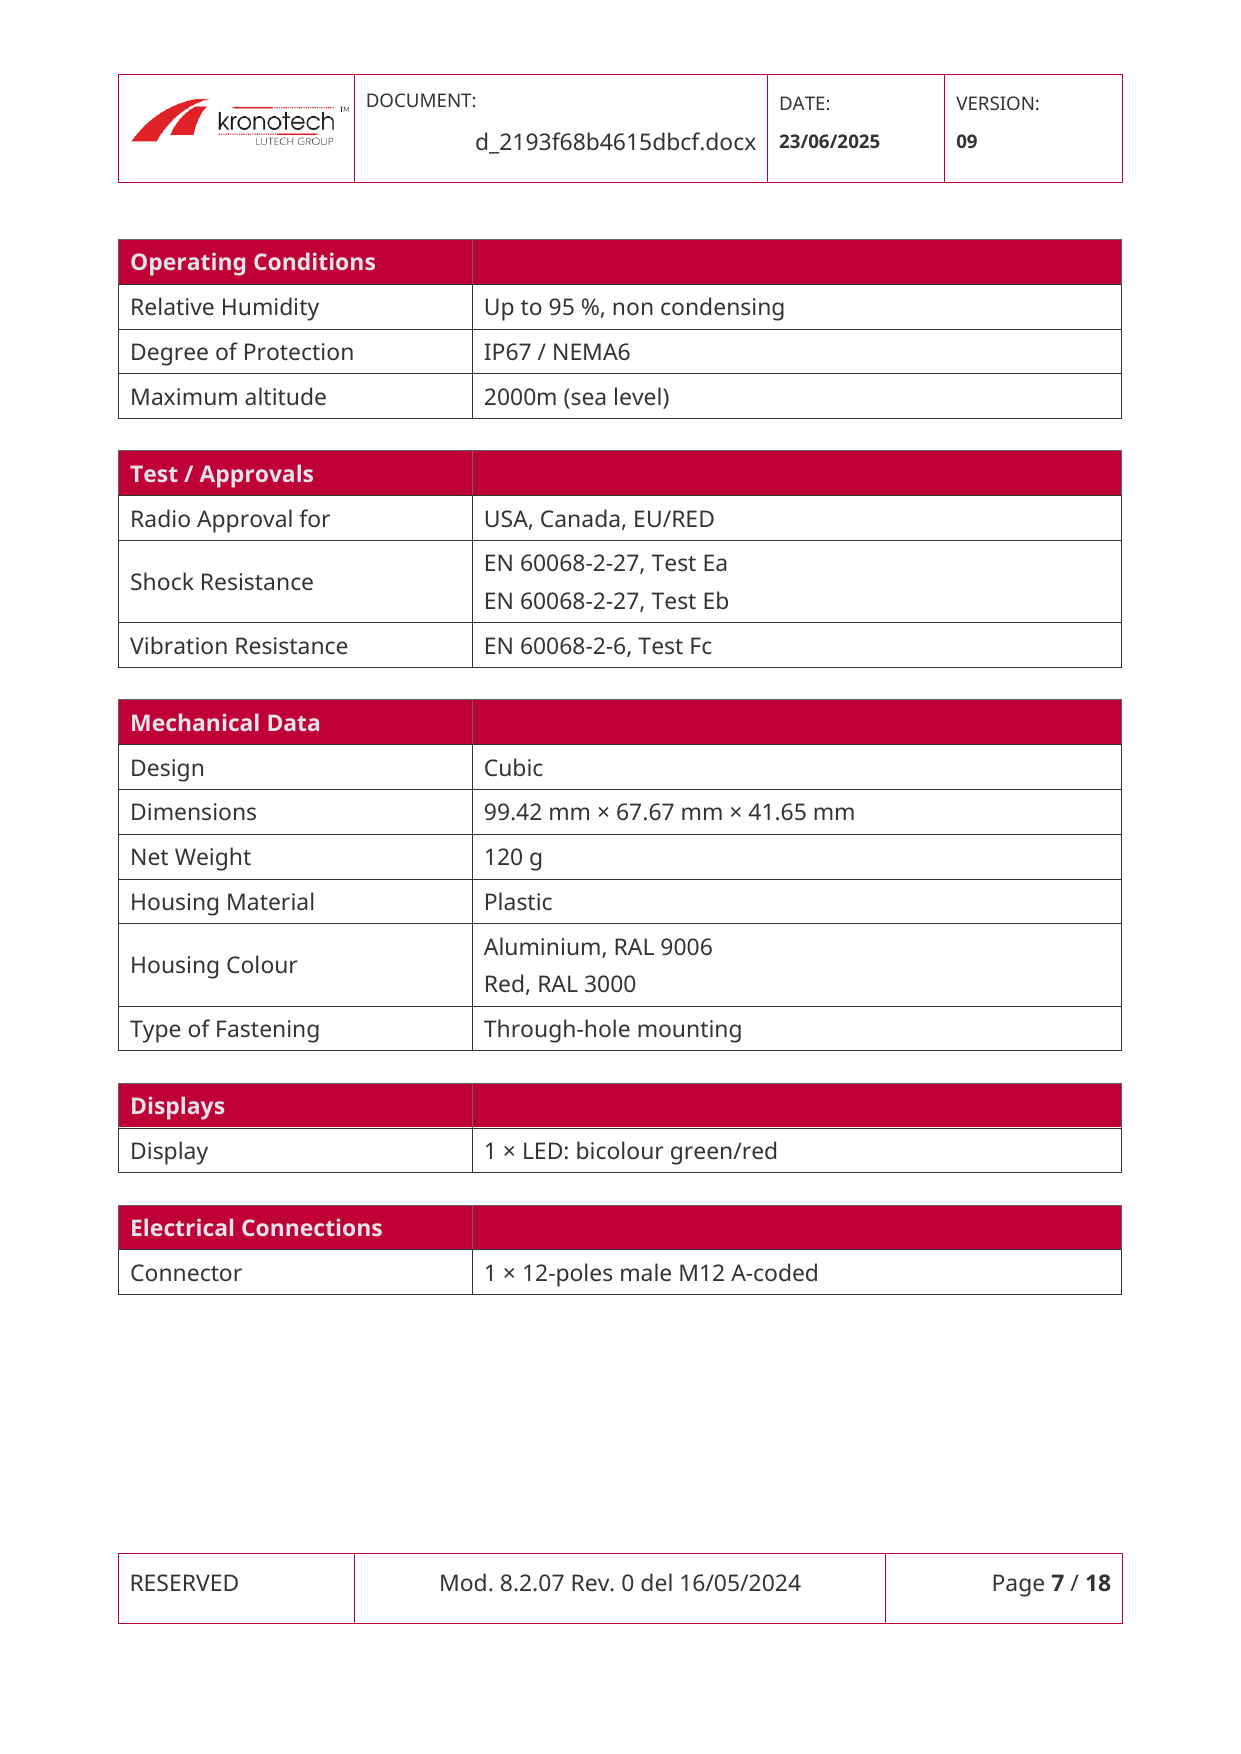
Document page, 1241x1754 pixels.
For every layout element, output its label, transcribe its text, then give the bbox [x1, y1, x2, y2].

table_cell EN 60068-2-6, Test Fc [473, 623, 1121, 667]
table_cell Plastic [473, 880, 1121, 923]
table_cell Display [119, 1129, 472, 1172]
table_cell Up to 95 %, non condensing [473, 285, 1121, 328]
table_cell 1 × LED: bicolour green/red [473, 1129, 1121, 1172]
table_cell Degree of Protection [119, 330, 472, 373]
table_cell 99.42 mm × 67.67 mm × 41.65 mm [473, 790, 1121, 834]
table_cell Cubic [473, 745, 1121, 789]
table_cell 1 × 12-poles male M12 A-coded [473, 1250, 1121, 1294]
picture [129, 92, 351, 152]
table_cell Housing Material [119, 880, 472, 923]
table_cell IP67 / NEMA6 [473, 330, 1121, 373]
table_header [473, 1206, 1121, 1249]
table_cell Radio Approval for [119, 496, 472, 540]
table_cell Relative Humidity [119, 285, 472, 328]
table_header [473, 1084, 1121, 1127]
table_cell Type of Fastening [119, 1007, 472, 1050]
table_cell Through-hole mounting [473, 1007, 1121, 1050]
table_header [473, 240, 1121, 284]
table_cell Housing Colour [119, 924, 472, 1006]
table_cell 120 g [473, 835, 1121, 878]
table_cell Connector [119, 1250, 472, 1294]
table_cell EN 60068-2-27, Test Ea EN 60068-2-27, Test Eb [473, 541, 1121, 622]
table_cell 2000m (sea level) [473, 374, 1121, 418]
table_cell Maximum altitude [119, 374, 472, 418]
table_cell Shock Resistance [119, 541, 472, 622]
table_header Electrical Connections [119, 1206, 472, 1249]
table_header [473, 700, 1121, 744]
table_cell Vibration Resistance [119, 623, 472, 667]
table_header [473, 451, 1121, 495]
table_cell Aluminium, RAL 9006 Red, RAL 3000 [473, 924, 1121, 1006]
table_header Test / Approvals [119, 451, 472, 495]
table_cell USA, Canada, EU/RED [473, 496, 1121, 540]
table_cell Net Weight [119, 835, 472, 878]
table_header Displays [119, 1084, 472, 1127]
table_cell Design [119, 745, 472, 789]
table_header Mechanical Data [119, 700, 472, 744]
table_header Operating Conditions [119, 240, 472, 284]
table_cell Dimensions [119, 790, 472, 834]
